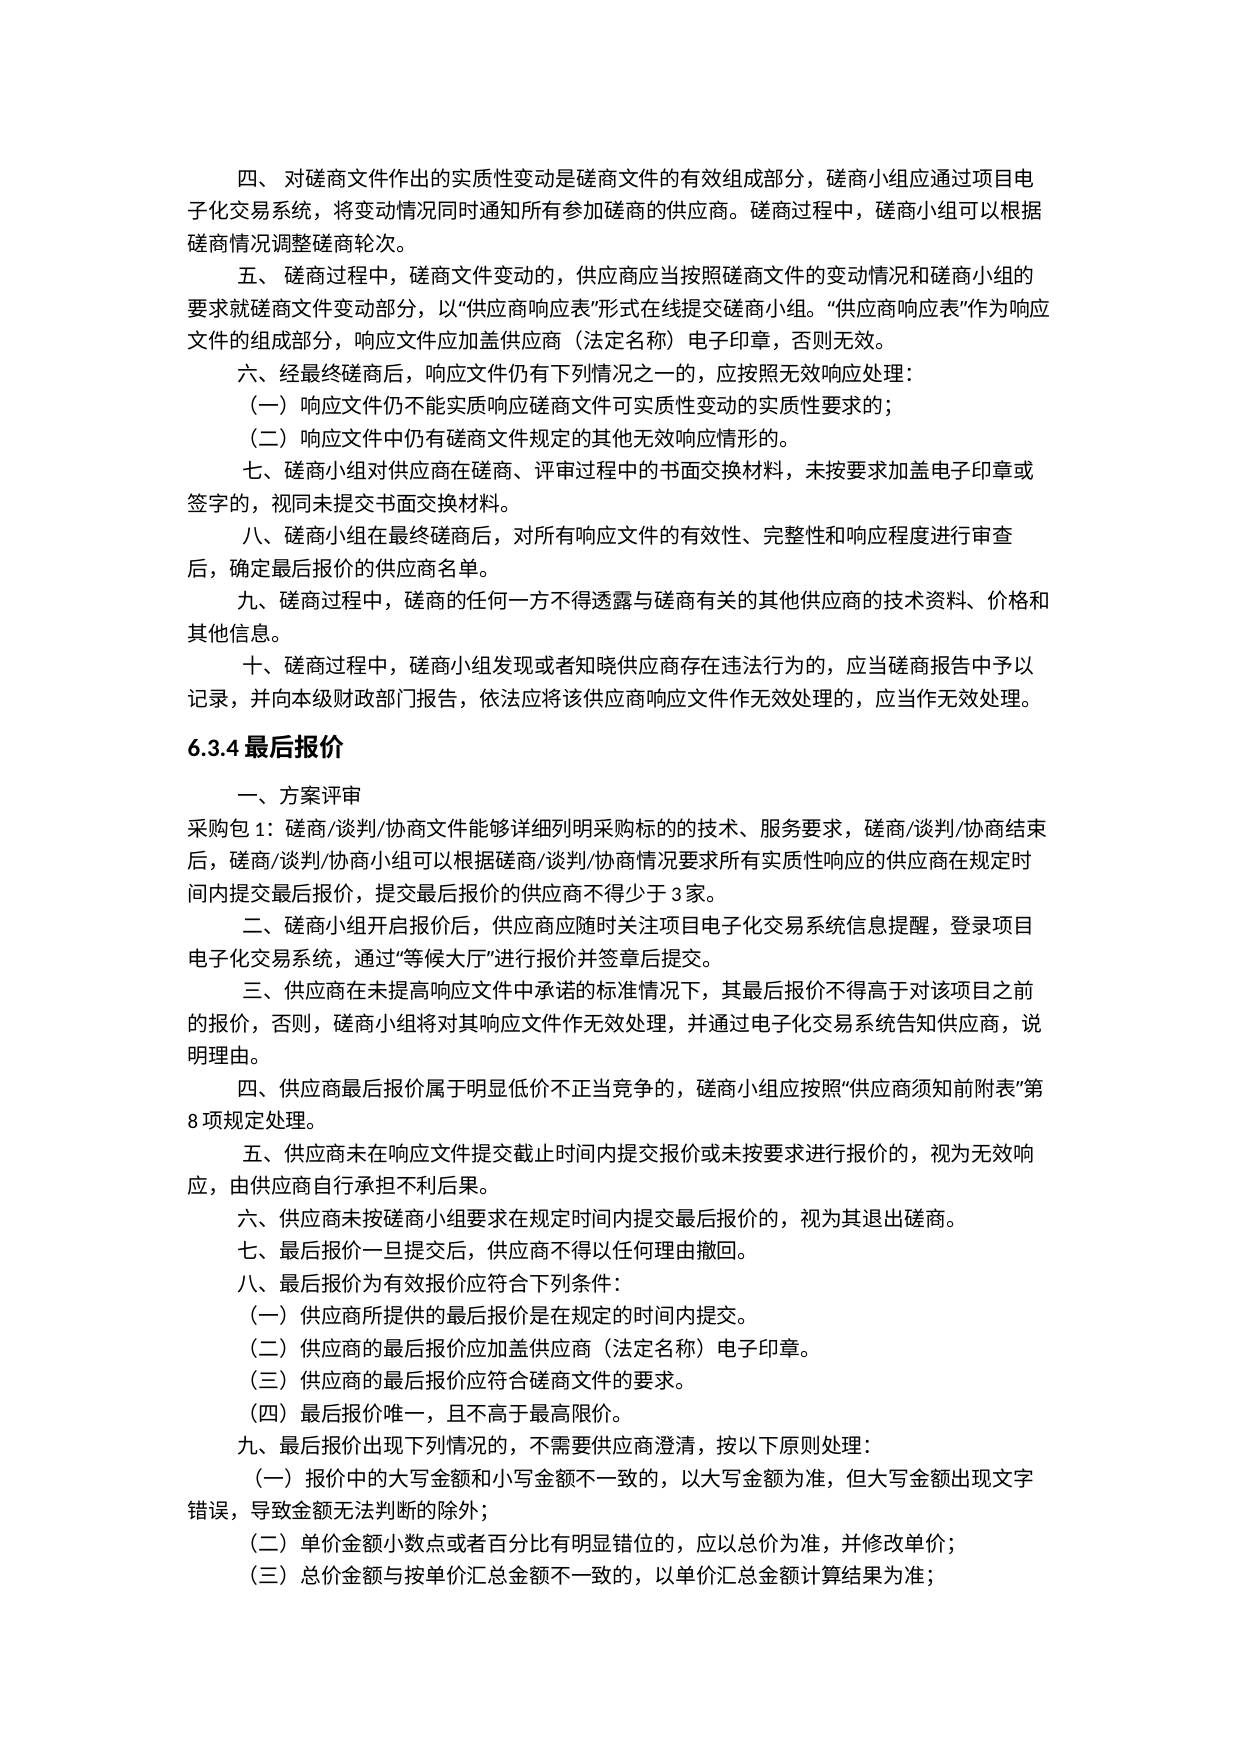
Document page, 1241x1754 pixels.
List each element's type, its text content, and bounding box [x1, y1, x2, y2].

text 四、 对磋商文件作出的实质性变动是磋商文件的有效组成部分，磋商小组应通过项目电子化交易系统，将变动情况同时通知所有参加磋商的供应商。磋商过程中，磋商小组可以根据磋商情况调整磋商轮次。 [187, 162, 1053, 259]
text （三）供应商的最后报价应符合磋商文件的要求。 [187, 1364, 1053, 1397]
text 九、磋商过程中，磋商的任何一方不得透露与磋商有关的其他供应商的技术资料、价格和其他信息。 [187, 584, 1053, 649]
text （一）响应文件仍不能实质响应磋商文件可实质性变动的实质性要求的； [187, 389, 1053, 422]
text 八、磋商小组在最终磋商后，对所有响应文件的有效性、完整性和响应程度进行审查后，确定最后报价的供应商名单。 [187, 519, 1053, 584]
text 一、方案评审 [187, 779, 1053, 812]
text （一）供应商所提供的最后报价是在规定的时间内提交。 [187, 1299, 1053, 1332]
text 九、最后报价出现下列情况的，不需要供应商澄清，按以下原则处理： [187, 1429, 1053, 1462]
text 二、磋商小组开启报价后，供应商应随时关注项目电子化交易系统信息提醒，登录项目电子化交易系统，通过“等候大厅”进行报价并签章后提交。 [187, 909, 1053, 974]
text 五、 磋商过程中，磋商文件变动的，供应商应当按照磋商文件的变动情况和磋商小组的要求就磋商文件变动部分，以“供应商响应表”形式在线提交磋商小组。“供应商响应表”作为响应文件的组成部分，响应文件应加盖供应商（法定名称）电子印章，否则无效。 [187, 259, 1053, 357]
text 6.3.4最后报价 [187, 714, 1053, 779]
text 五、供应商未在响应文件提交截止时间内提交报价或未按要求进行报价的，视为无效响应，由供应商自行承担不利后果。 [187, 1137, 1053, 1202]
text （四）最后报价唯一，且不高于最高限价。 [187, 1397, 1053, 1429]
text 八、最后报价为有效报价应符合下列条件： [187, 1267, 1053, 1299]
text （二）响应文件中仍有磋商文件规定的其他无效响应情形的。 [187, 422, 1053, 454]
text 四、供应商最后报价属于明显低价不正当竞争的，磋商小组应按照“供应商须知前附表”第8项规定处理。 [187, 1072, 1053, 1137]
text （二）供应商的最后报价应加盖供应商（法定名称）电子印章。 [187, 1332, 1053, 1364]
text （三）总价金额与按单价汇总金额不一致的，以单价汇总金额计算结果为准； [187, 1559, 1053, 1592]
text 十、磋商过程中，磋商小组发现或者知晓供应商存在违法行为的，应当磋商报告中予以记录，并向本级财政部门报告，依法应将该供应商响应文件作无效处理的，应当作无效处理。 [187, 649, 1053, 714]
text 七、最后报价一旦提交后，供应商不得以任何理由撤回。 [187, 1234, 1053, 1267]
text （二）单价金额小数点或者百分比有明显错位的，应以总价为准，并修改单价； [187, 1527, 1053, 1559]
text 七、磋商小组对供应商在磋商、评审过程中的书面交换材料，未按要求加盖电子印章或签字的，视同未提交书面交换材料。 [187, 454, 1053, 519]
text 六、经最终磋商后，响应文件仍有下列情况之一的，应按照无效响应处理： [187, 357, 1053, 389]
text 采购包1：磋商/谈判/协商文件能够详细列明采购标的的技术、服务要求，磋商/谈判/协商结束后，磋商/谈判/协商小组可以根据磋商/谈判/协商情况要求所有实质性响应的供应商在规定时间内提交最后报价，提交最后报价的供应商不得少于3家。 [187, 812, 1053, 909]
text 三、供应商在未提高响应文件中承诺的标准情况下，其最后报价不得高于对该项目之前的报价，否则，磋商小组将对其响应文件作无效处理，并通过电子化交易系统告知供应商，说明理由。 [187, 974, 1053, 1072]
text （一）报价中的大写金额和小写金额不一致的，以大写金额为准，但大写金额出现文字错误，导致金额无法判断的除外； [187, 1462, 1053, 1527]
text 六、供应商未按磋商小组要求在规定时间内提交最后报价的，视为其退出磋商。 [187, 1202, 1053, 1234]
